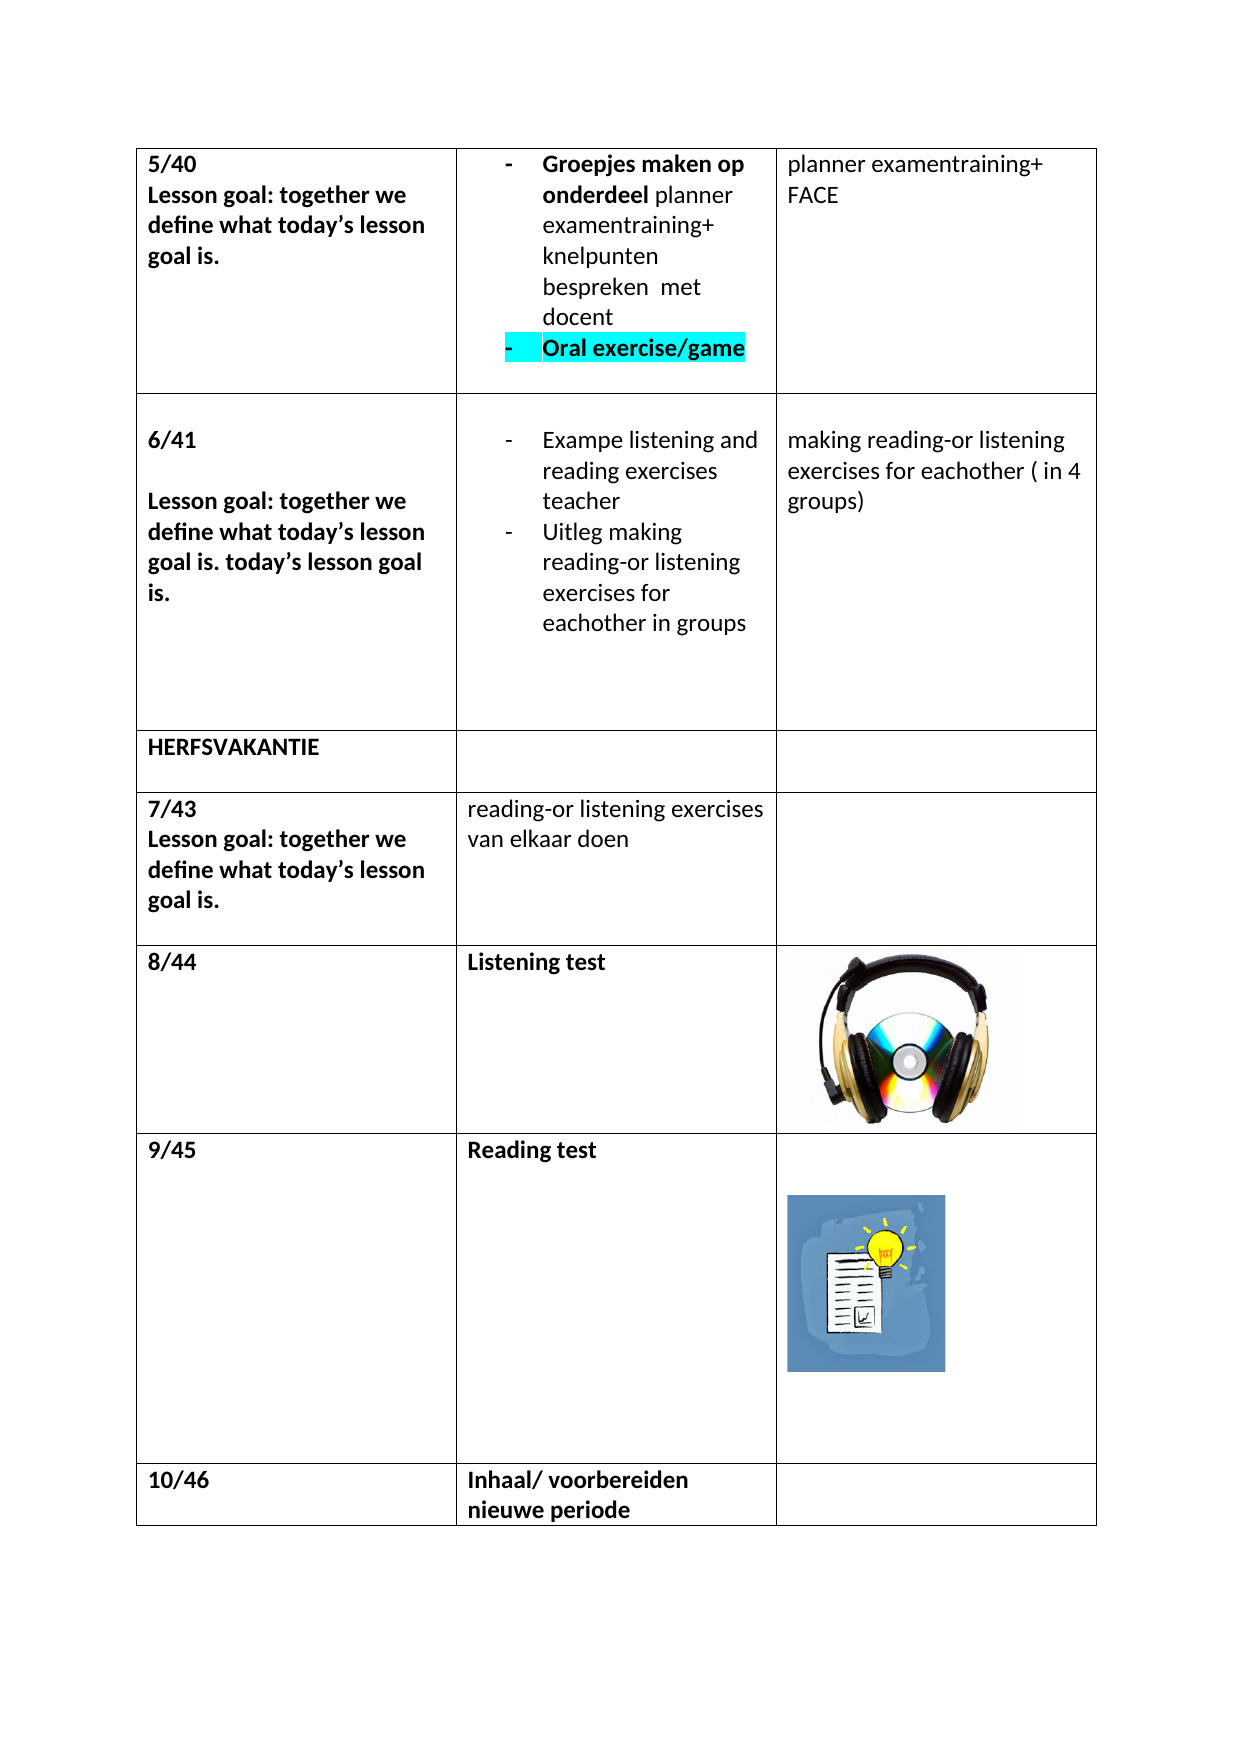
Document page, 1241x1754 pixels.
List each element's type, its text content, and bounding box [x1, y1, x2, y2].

table_cell 10/46 [137, 1464, 456, 1525]
table_cell HERFSVAKANTIE [137, 731, 456, 792]
table_cell 8/44 [137, 946, 456, 1133]
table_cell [137, 149, 456, 393]
table_cell Exampe listening and reading exercises teacher Uitleg making reading-or listening exercises for eachother in groups [457, 394, 776, 729]
table_cell [777, 1464, 1096, 1525]
table_cell 7/43 Lesson goal: together we define what today’s lesson goal is. [137, 793, 456, 945]
picture [787, 946, 1022, 1133]
table_cell Inhaal/ voorbereiden nieuwe periode [457, 1464, 776, 1525]
table_cell [457, 731, 776, 792]
table_cell [1022, 946, 1096, 1133]
table_cell Listening test [457, 946, 776, 1133]
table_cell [777, 149, 1096, 393]
table_cell 9/45 [137, 1134, 456, 1463]
table_cell [777, 1134, 1096, 1463]
table_cell [777, 946, 787, 1133]
table_cell reading-or listening exercises van elkaar doen [457, 793, 776, 945]
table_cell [457, 149, 776, 393]
table_cell [777, 731, 1096, 792]
table_cell [777, 793, 1096, 945]
table_cell making reading-or listening exercises for eachother ( in 4 groups) [777, 394, 1096, 729]
table_cell 6/41 Lesson goal: together we define what today’s lesson goal is. today’s lesson goal is. [137, 394, 456, 729]
table_cell Reading test [457, 1134, 776, 1463]
picture [787, 1195, 946, 1372]
